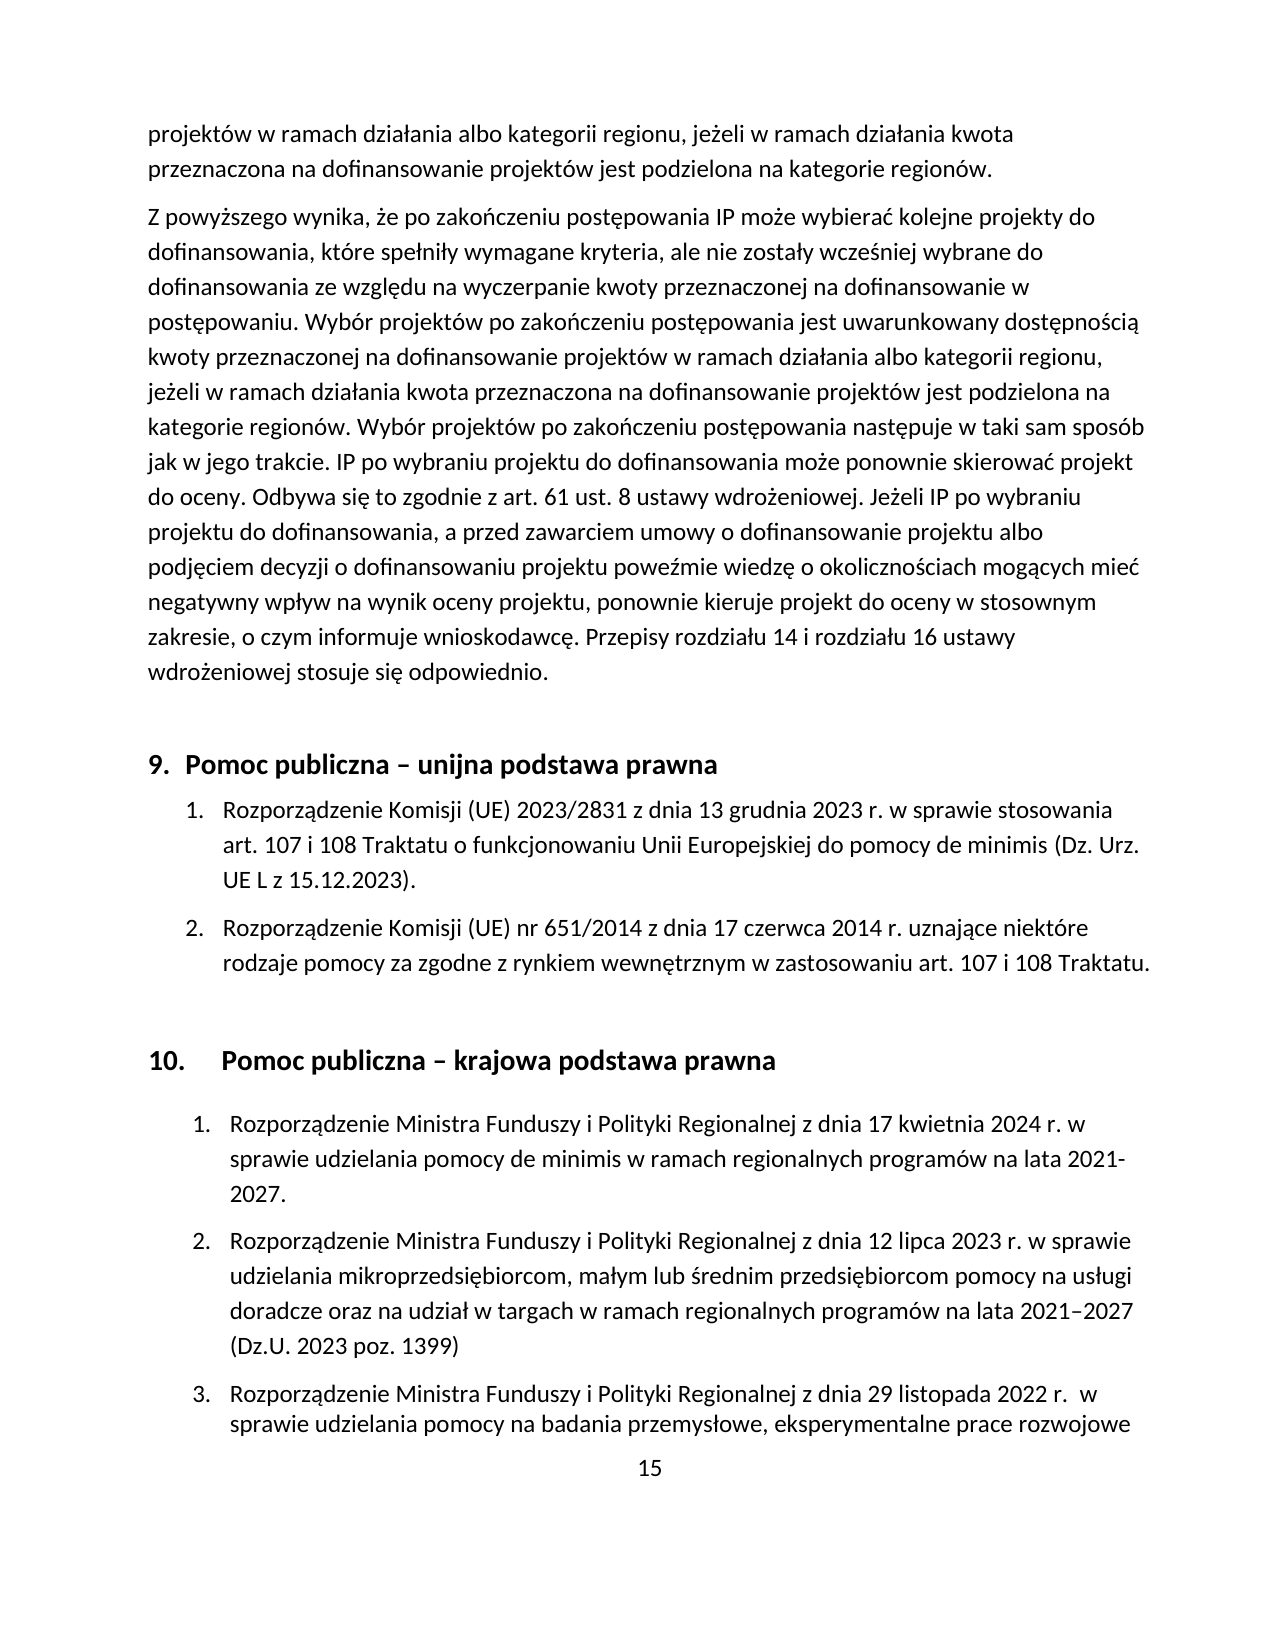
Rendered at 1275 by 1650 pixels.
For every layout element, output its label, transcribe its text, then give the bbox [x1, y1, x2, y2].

subtitle Pomoc publiczna – krajowa podstawa prawna [148, 1042, 1152, 1077]
text Z powyższego wynika, że po zakończeniu postępowania IP może wybierać kolejne projekty do dofinansowania, które spełniły wymagane kryteria, ale nie zostały wcześniej wybrane do dofinansowania ze względu na wyczerpanie kwoty przeznaczonej na dofinansowanie w postępowaniu. Wybór projektów po zakończeniu postępowania jest uwarunkowany dostępnością kwoty przeznaczonej na dofinansowanie projektów w ramach działania albo kategorii regionu, jeżeli w ramach działania kwota przeznaczona na dofinansowanie projektów jest podzielona na kategorie regionów. Wybór projektów po zakończeniu postępowania następuje w taki sam sposób jak w jego trakcie. IP po wybraniu projektu do dofinansowania może ponownie skierować projekt do oceny. Odbywa się to zgodnie z art. 61 ust. 8 ustawy wdrożeniowej. Jeżeli IP po wybraniu projektu do dofinansowania, a przed zawarciem umowy o dofinansowanie projektu albo podjęciem decyzji o dofinansowaniu projektu poweźmie wiedzę o okolicznościach mogących mieć negatywny wpływ na wynik oceny projektu, ponownie kieruje projekt do oceny w stosownym zakresie, o czym informuje wnioskodawcę. Przepisy rozdziału 14 i rozdziału 16 ustawy wdrożeniowej stosuje się odpowiednio. [148, 201, 1152, 686]
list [192, 1378, 1152, 1439]
list Rozporządzenie Ministra Funduszy i Polityki Regionalnej z dnia 12 lipca 2023 r. w sprawie udzielania mikroprzedsiębiorcom, małym lub średnim przedsiębiorcom pomocy na usługi doradcze oraz na udział w targach w ramach regionalnych programów na lata 2021–2027 (Dz.U. 2023 poz. 1399) [192, 1225, 1152, 1361]
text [148, 118, 1152, 184]
list Rozporządzenie Ministra Funduszy i Polityki Regionalnej z dnia 17 kwietnia 2024 r. w sprawie udzielania pomocy de minimis w ramach regionalnych programów na lata 2021-2027. [192, 1108, 1152, 1208]
list Rozporządzenie Komisji (UE) 2023/2831 z dnia 13 grudnia 2023 r. w sprawie stosowania art. 107 i 108 Traktatu o funkcjonowaniu Unii Europejskiej do pomocy de minimis (Dz. Urz. UE L z 15.12.2023). [185, 794, 1152, 895]
list Pomoc publiczna – unijna podstawa prawna [148, 746, 1152, 782]
list Rozporządzenie Komisji (UE) nr 651/2014 z dnia 17 czerwca 2014 r. uznające niektóre rodzaje pomocy za zgodne z rynkiem wewnętrznym w zastosowaniu art. 107 i 108 Traktatu. [185, 912, 1152, 977]
